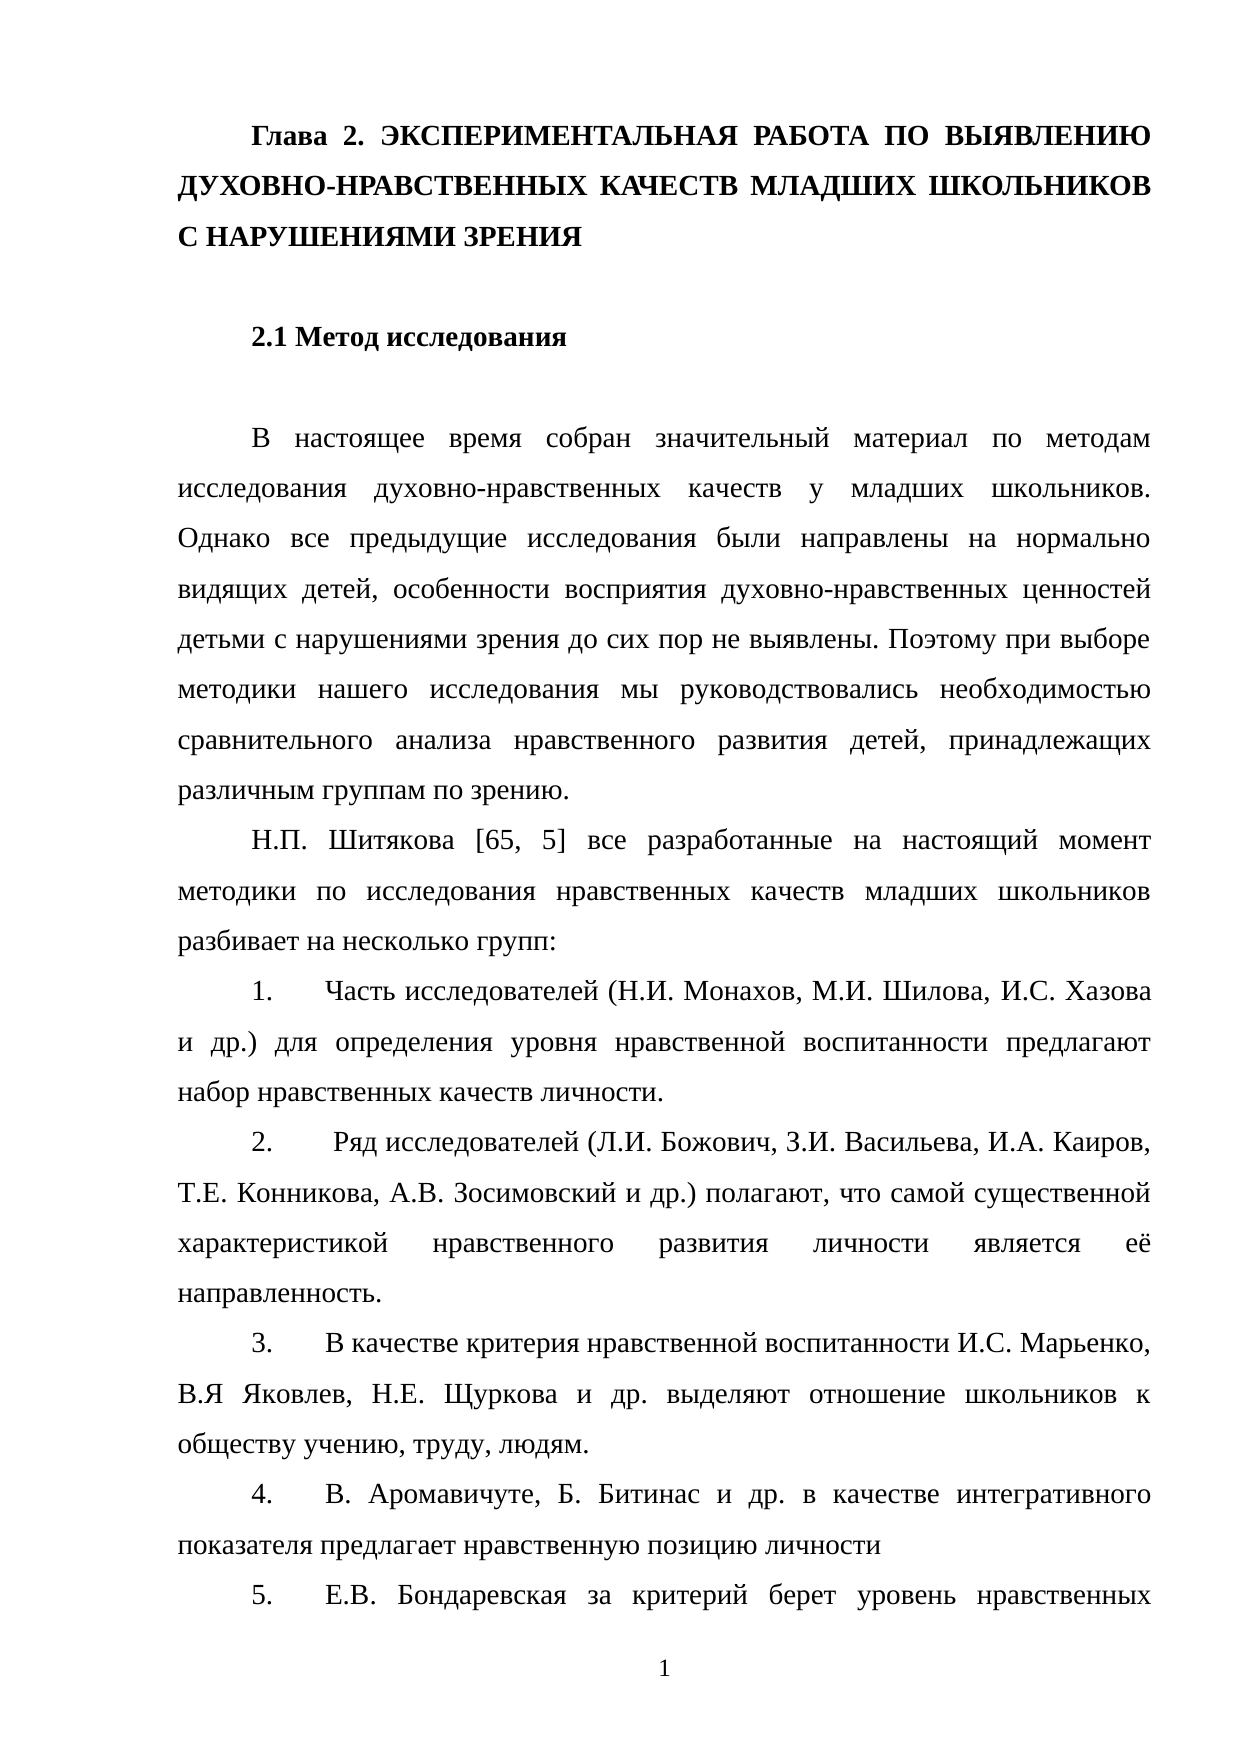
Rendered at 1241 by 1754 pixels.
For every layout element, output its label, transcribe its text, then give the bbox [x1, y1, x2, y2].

list В качестве критерия нравственной воспитанности И.С. Марьенко, В.Я Яковлев, Н.Е. Щуркова и др. выделяют отношение школьников к обществу учению, труду, людям. [177, 1326, 1152, 1460]
list В. Аромавичуте, Б. Битинас и др. в качестве интегративного показателя предлагает нравственную позицию личности [177, 1477, 1152, 1560]
text Н.П. Шитякова [65, 5] все разработанные на настоящий момент методики по исследования нравственных качеств младших школьников разбивает на несколько групп: [177, 822, 1152, 957]
subtitle 2.1 Метод исследования [177, 319, 1152, 353]
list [177, 1577, 1152, 1611]
list Часть исследователей (Н.И. Монахов, М.И. Шилова, И.С. Хазова и др.) для определения уровня нравственной воспитанности предлагают набор нравственных качеств личности. [177, 973, 1152, 1108]
text В настоящее время собран значительный материал по методам исследования духовно-нравственных качеств у младших школьников. Однако все предыдущие исследования были направлены на нормально видящих детей, особенности восприятия духовно-нравственных ценностей детьми с нарушениями зрения до сих пор не выявлены. Поэтому при выборе методики нашего исследования мы руководствовались необходимостью сравнительного анализа нравственного развития детей, принадлежащих различным группам по зрению. [177, 420, 1152, 806]
list Ряд исследователей (Л.И. Божович, З.И. Васильева, И.А. Каиров, Т.Е. Конникова, А.В. Зосимовский и др.) полагают, что самой существенной характеристикой нравственного развития личности является её направленность. [177, 1124, 1152, 1309]
subtitle Глава 2. Экспериментальная работа по выявлению духовно-нравственных качеств младших школьников с нарушениями зрения [177, 118, 1152, 252]
